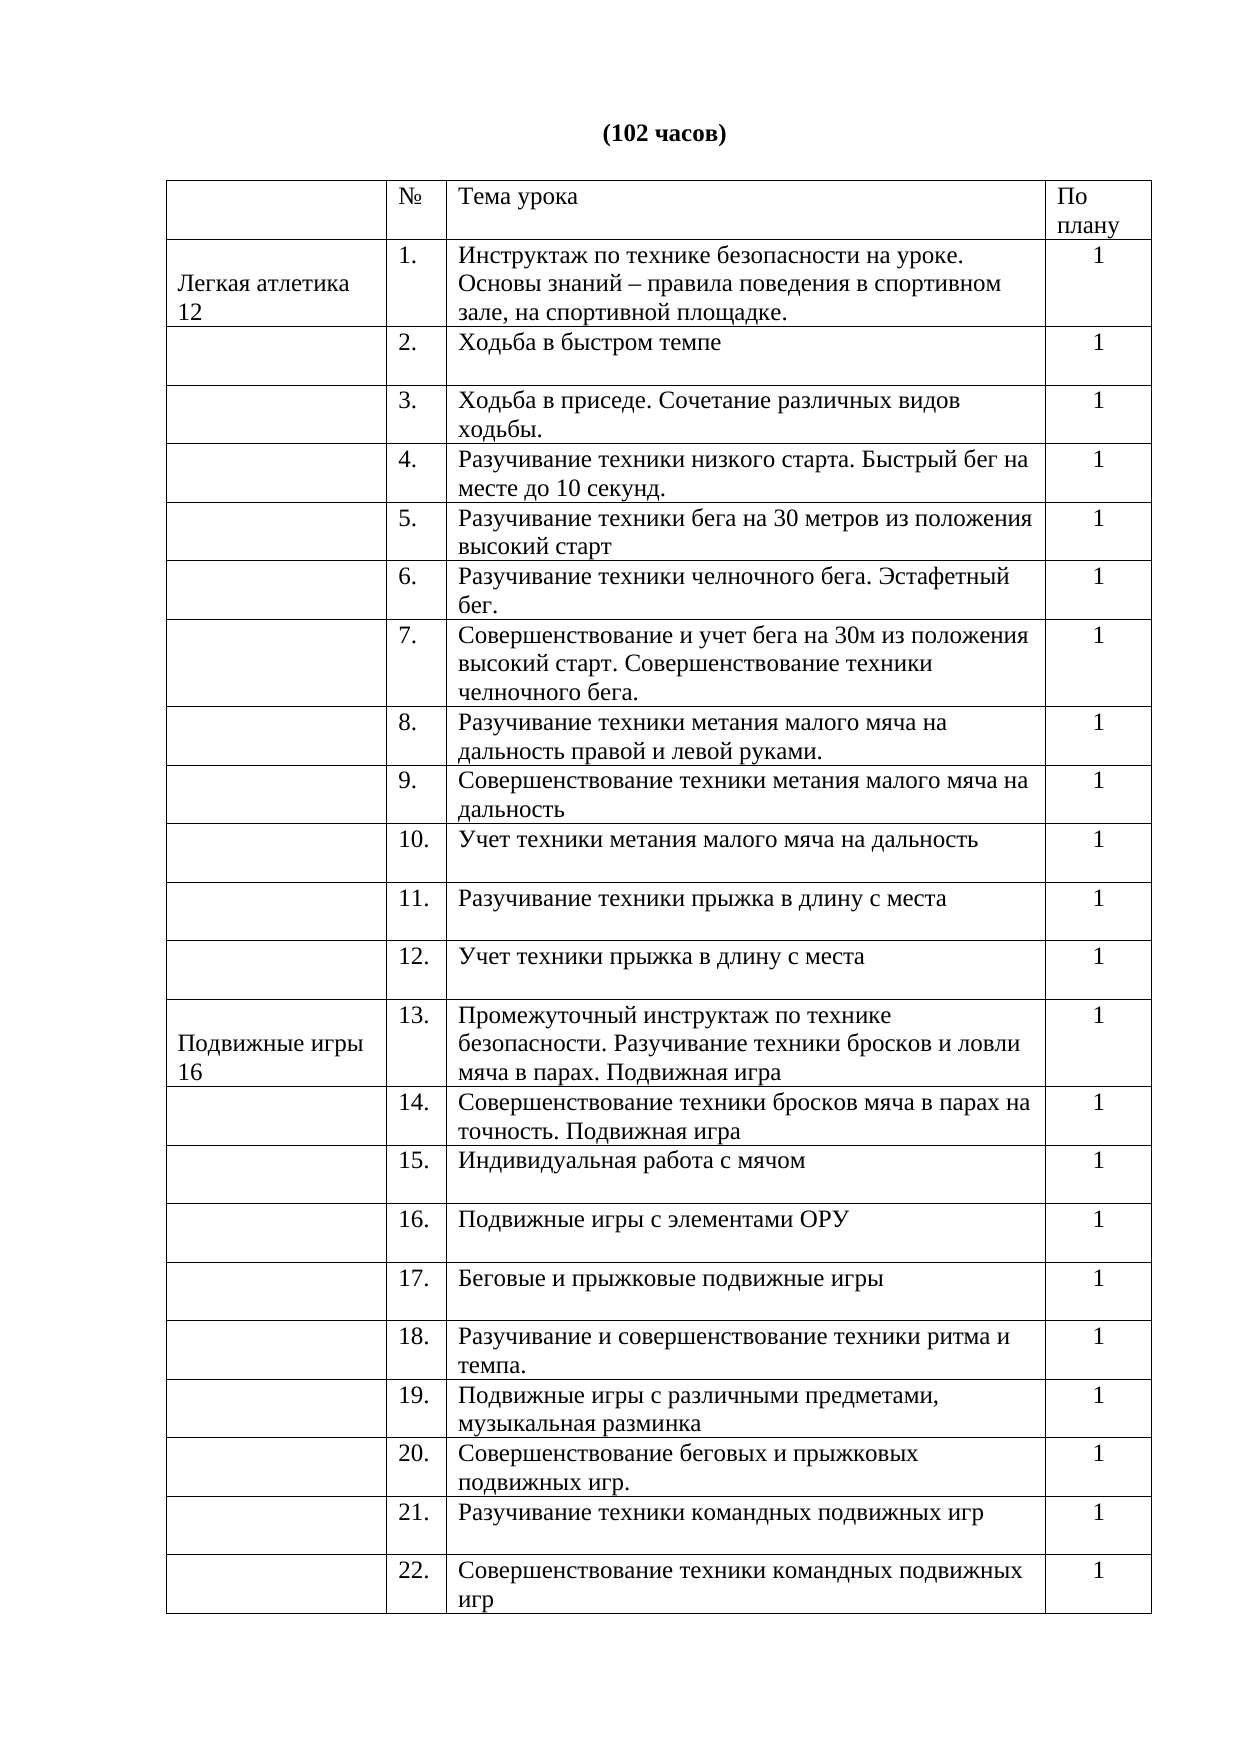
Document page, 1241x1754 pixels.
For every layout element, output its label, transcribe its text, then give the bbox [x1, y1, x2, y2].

table_cell [387, 1555, 446, 1613]
table_cell Разучивание техники прыжка в длину с места [447, 883, 1045, 940]
table_cell Индивидуальная работа с мячом [447, 1146, 1045, 1203]
table_cell [167, 1263, 386, 1320]
table_cell [167, 1204, 386, 1262]
table_cell 1 [1046, 386, 1151, 443]
table_cell Инструктаж по технике безопасности на уроке. Основы знаний – правила поведения в спортивном зале, на спортивной площадке. [447, 240, 1045, 326]
table_cell [167, 883, 386, 940]
table_cell Ходьба в приседе. Сочетание различных видов ходьбы. [447, 386, 1045, 443]
table_cell [167, 1555, 386, 1613]
table_cell [387, 941, 446, 999]
table_cell Совершенствование техники командных подвижных игр [447, 1555, 1045, 1613]
table_cell Совершенствование и учет бега на 30м из положения высокий старт. Совершенствование техники челночного бега. [447, 620, 1045, 706]
table_cell [387, 1497, 446, 1554]
table_cell Подвижные игры с различными предметами, музыкальная разминка [447, 1380, 1045, 1437]
table_cell [167, 824, 386, 882]
table_cell Разучивание техники бега на 30 метров из положения высокий старт [447, 503, 1045, 560]
table_cell Разучивание техники низкого старта. Быстрый бег на месте до 10 секунд. [447, 444, 1045, 502]
table_cell 1 [1046, 1497, 1151, 1554]
table_cell 1 [1046, 883, 1151, 940]
table_cell Учет техники метания малого мяча на дальность [447, 824, 1045, 882]
table_cell 1 [1046, 1555, 1151, 1613]
table_cell [387, 503, 446, 560]
table_cell [387, 240, 446, 326]
table_cell 1 [1046, 561, 1151, 619]
table_cell 1 [1046, 941, 1151, 999]
table_header [167, 181, 386, 239]
table_cell [387, 707, 446, 764]
table_cell Разучивание техники челночного бега. Эстафетный бег. [447, 561, 1045, 619]
table_cell Учет техники прыжка в длину с места [447, 941, 1045, 999]
table_cell [387, 620, 446, 706]
table_cell [387, 1321, 446, 1379]
table_cell [387, 1087, 446, 1144]
table_header № [387, 181, 446, 239]
table_cell 1 [1046, 1321, 1151, 1379]
text (102 часов) [177, 118, 1152, 147]
table_cell 1 [1046, 766, 1151, 823]
table_cell [387, 1263, 446, 1320]
table_cell Беговые и прыжковые подвижные игры [447, 1263, 1045, 1320]
table_cell Разучивание техники командных подвижных игр [447, 1497, 1045, 1554]
table_cell Разучивание и совершенствование техники ритма и темпа. [447, 1321, 1045, 1379]
table_cell Разучивание техники метания малого мяча на дальность правой и левой руками. [447, 707, 1045, 764]
table_cell [167, 1321, 386, 1379]
table_cell [387, 444, 446, 502]
table_cell [387, 1000, 446, 1086]
table_cell Ходьба в быстром темпе [447, 327, 1045, 384]
table_cell [167, 1438, 386, 1496]
table_cell [167, 1380, 386, 1437]
table_cell 1 [1046, 444, 1151, 502]
table_cell [167, 561, 386, 619]
table_cell Подвижные игры с элементами ОРУ [447, 1204, 1045, 1262]
table_cell Совершенствование техники метания малого мяча на дальность [447, 766, 1045, 823]
table_cell [167, 707, 386, 764]
table_cell Промежуточный инструктаж по технике безопасности. Разучивание техники бросков и ловли мяча в парах. Подвижная игра [447, 1000, 1045, 1086]
table_cell Совершенствование беговых и прыжковых подвижных игр. [447, 1438, 1045, 1496]
table_cell [387, 883, 446, 940]
table_cell [387, 1204, 446, 1262]
table_cell 1 [1046, 707, 1151, 764]
table_cell [387, 1380, 446, 1437]
table_cell 1 [1046, 1438, 1151, 1496]
table_header Тема урока [447, 181, 1045, 239]
table_cell Подвижные игры 16 [167, 1000, 386, 1086]
table_cell [387, 327, 446, 384]
table_cell [387, 766, 446, 823]
table_cell Легкая атлетика 12 [167, 240, 386, 326]
table_cell 1 [1046, 503, 1151, 560]
table_cell [387, 1146, 446, 1203]
table_cell 1 [1046, 1000, 1151, 1086]
table_cell [167, 766, 386, 823]
table_cell 1 [1046, 1087, 1151, 1144]
table_cell 1 [1046, 1380, 1151, 1437]
table_cell [167, 386, 386, 443]
table_cell [167, 1087, 386, 1144]
table_cell [167, 503, 386, 560]
table_cell 1 [1046, 327, 1151, 384]
table_cell 1 [1046, 1146, 1151, 1203]
table_cell [387, 386, 446, 443]
table_cell [167, 444, 386, 502]
table_cell [167, 1146, 386, 1203]
table_cell 1 [1046, 1204, 1151, 1262]
table_cell [387, 1438, 446, 1496]
table_header По плану [1046, 181, 1151, 239]
table_cell [167, 620, 386, 706]
table_cell Совершенствование техники бросков мяча в парах на точность. Подвижная игра [447, 1087, 1045, 1144]
table_cell 1 [1046, 620, 1151, 706]
table_cell [387, 561, 446, 619]
table_cell [167, 327, 386, 384]
table_cell 1 [1046, 824, 1151, 882]
table_cell [167, 941, 386, 999]
table_cell 1 [1046, 240, 1151, 326]
table_cell [167, 1497, 386, 1554]
table_cell 1 [1046, 1263, 1151, 1320]
table_cell [387, 824, 446, 882]
